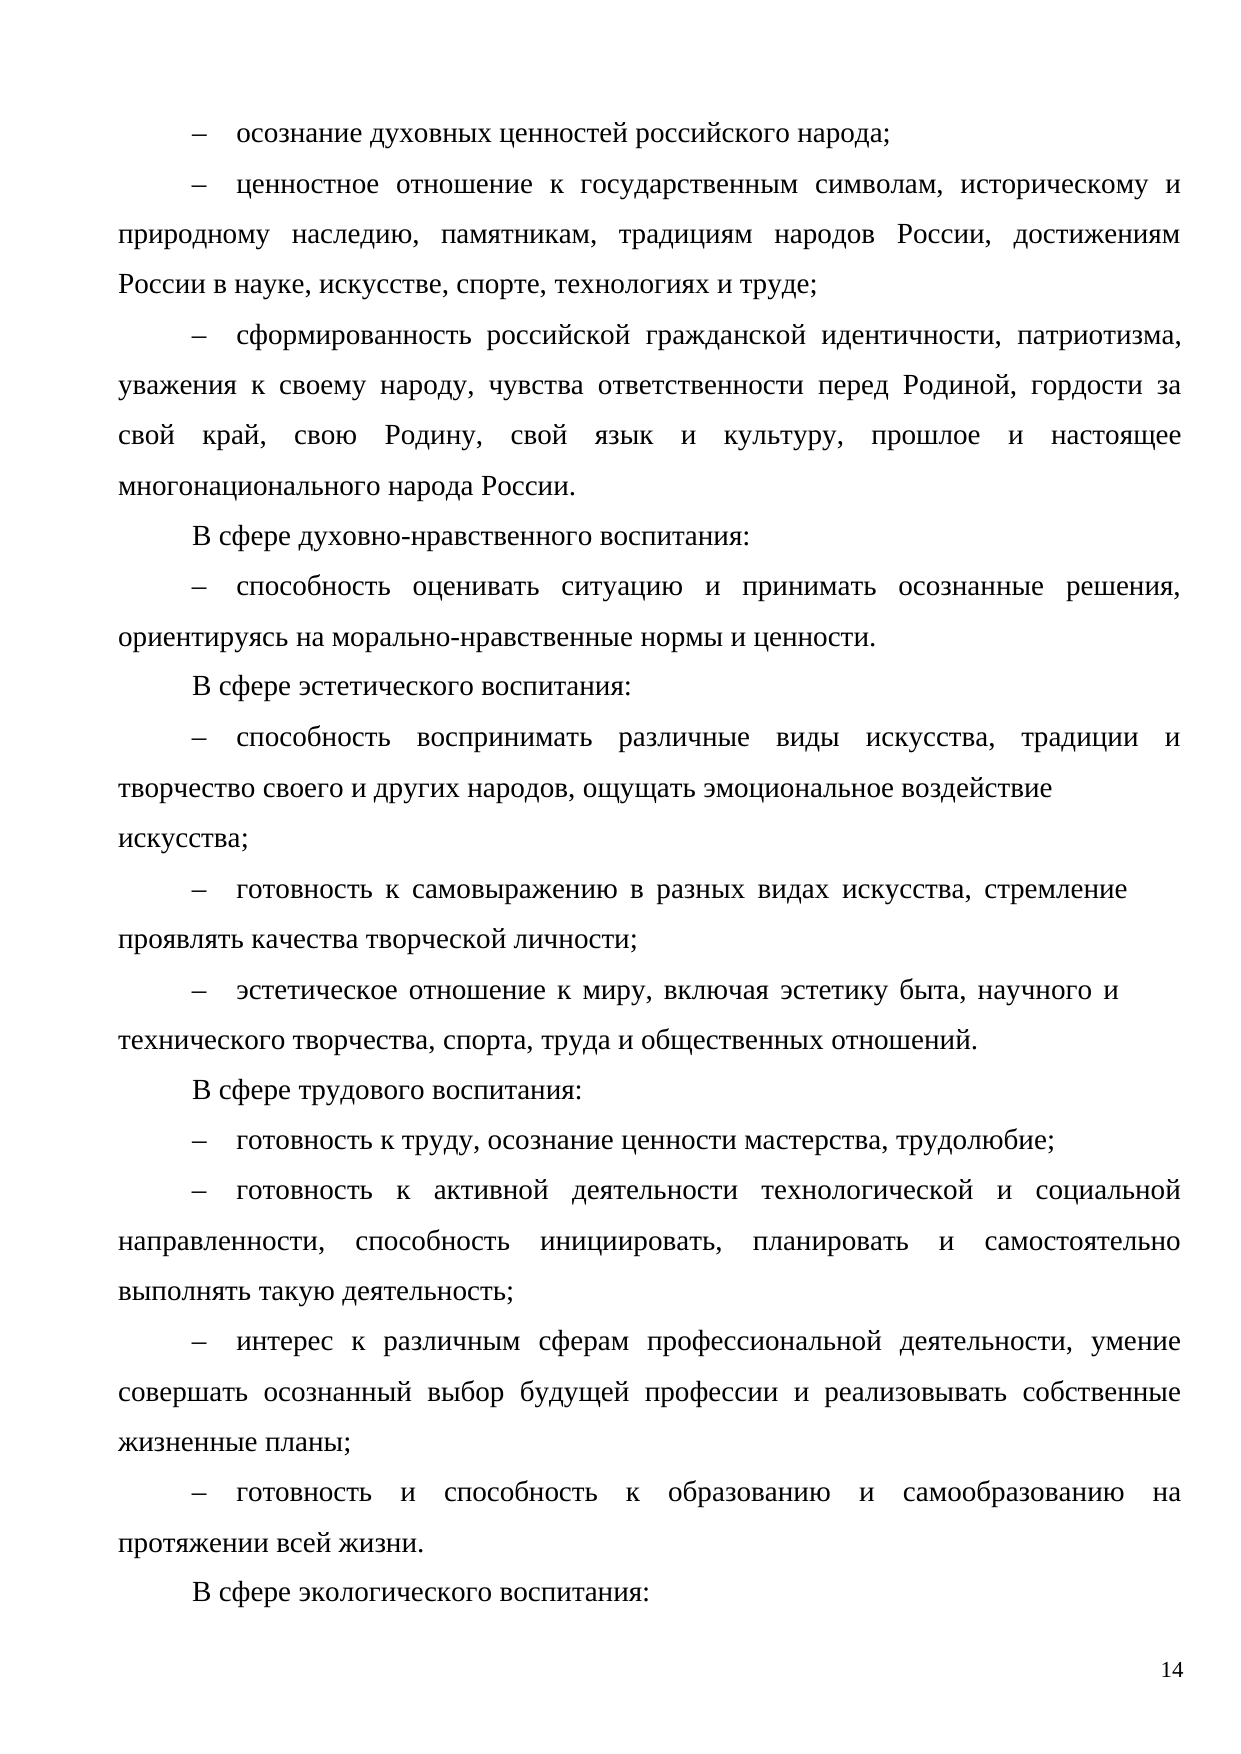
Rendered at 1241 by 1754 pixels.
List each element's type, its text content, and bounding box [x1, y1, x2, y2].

text В сфере трудового воспитания: [192, 1072, 1192, 1106]
list интерес к различным сферам профессиональной деятельности, умение совершать осознанный выбор будущей профессии и реализовывать собственные жизненные планы; [118, 1323, 1181, 1458]
list готовность к самовыражению в разных видах искусства, стремление проявлять качества творческой личности; [118, 871, 1181, 955]
list способность оценивать ситуацию и принимать осознанные решения, ориентируясь на морально-нравственные нормы и ценности. [118, 568, 1181, 652]
text В сфере духовно-нравственного воспитания: [192, 518, 1192, 552]
list способность воспринимать различные виды искусства, традиции и творчество своего и других народов, ощущать эмоциональное воздействие искусства; [118, 719, 1182, 854]
list сформированность российской гражданской идентичности, патриотизма, уважения к своему народу, чувства ответственности перед Родиной, гордости за свой край, свою Родину, свой язык и культуру, прошлое и настоящее многонационального народа России. [118, 317, 1182, 501]
list ценностное отношение к государственным символам, историческому и природному наследию, памятникам, традициям народов России, достижениям России в науке, искусстве, спорте, технологиях и труде; [118, 166, 1181, 300]
list эстетическое отношение к миру, включая эстетику быта, научного и технического творчества, спорта, труда и общественных отношений. [118, 972, 1180, 1056]
text В сфере эстетического воспитания: [192, 669, 1192, 702]
list готовность и способность к образованию и самообразованию на протяжении всей жизни. [118, 1474, 1181, 1558]
list осознание духовных ценностей российского народа; [192, 115, 1192, 149]
list готовность к труду, осознание ценности мастерства, трудолюбие; [192, 1122, 1192, 1156]
list готовность к активной деятельности технологической и социальной направленности, способность инициировать, планировать и самостоятельно выполнять такую деятельность; [118, 1172, 1181, 1307]
text В сфере экологического воспитания: [192, 1575, 1192, 1608]
